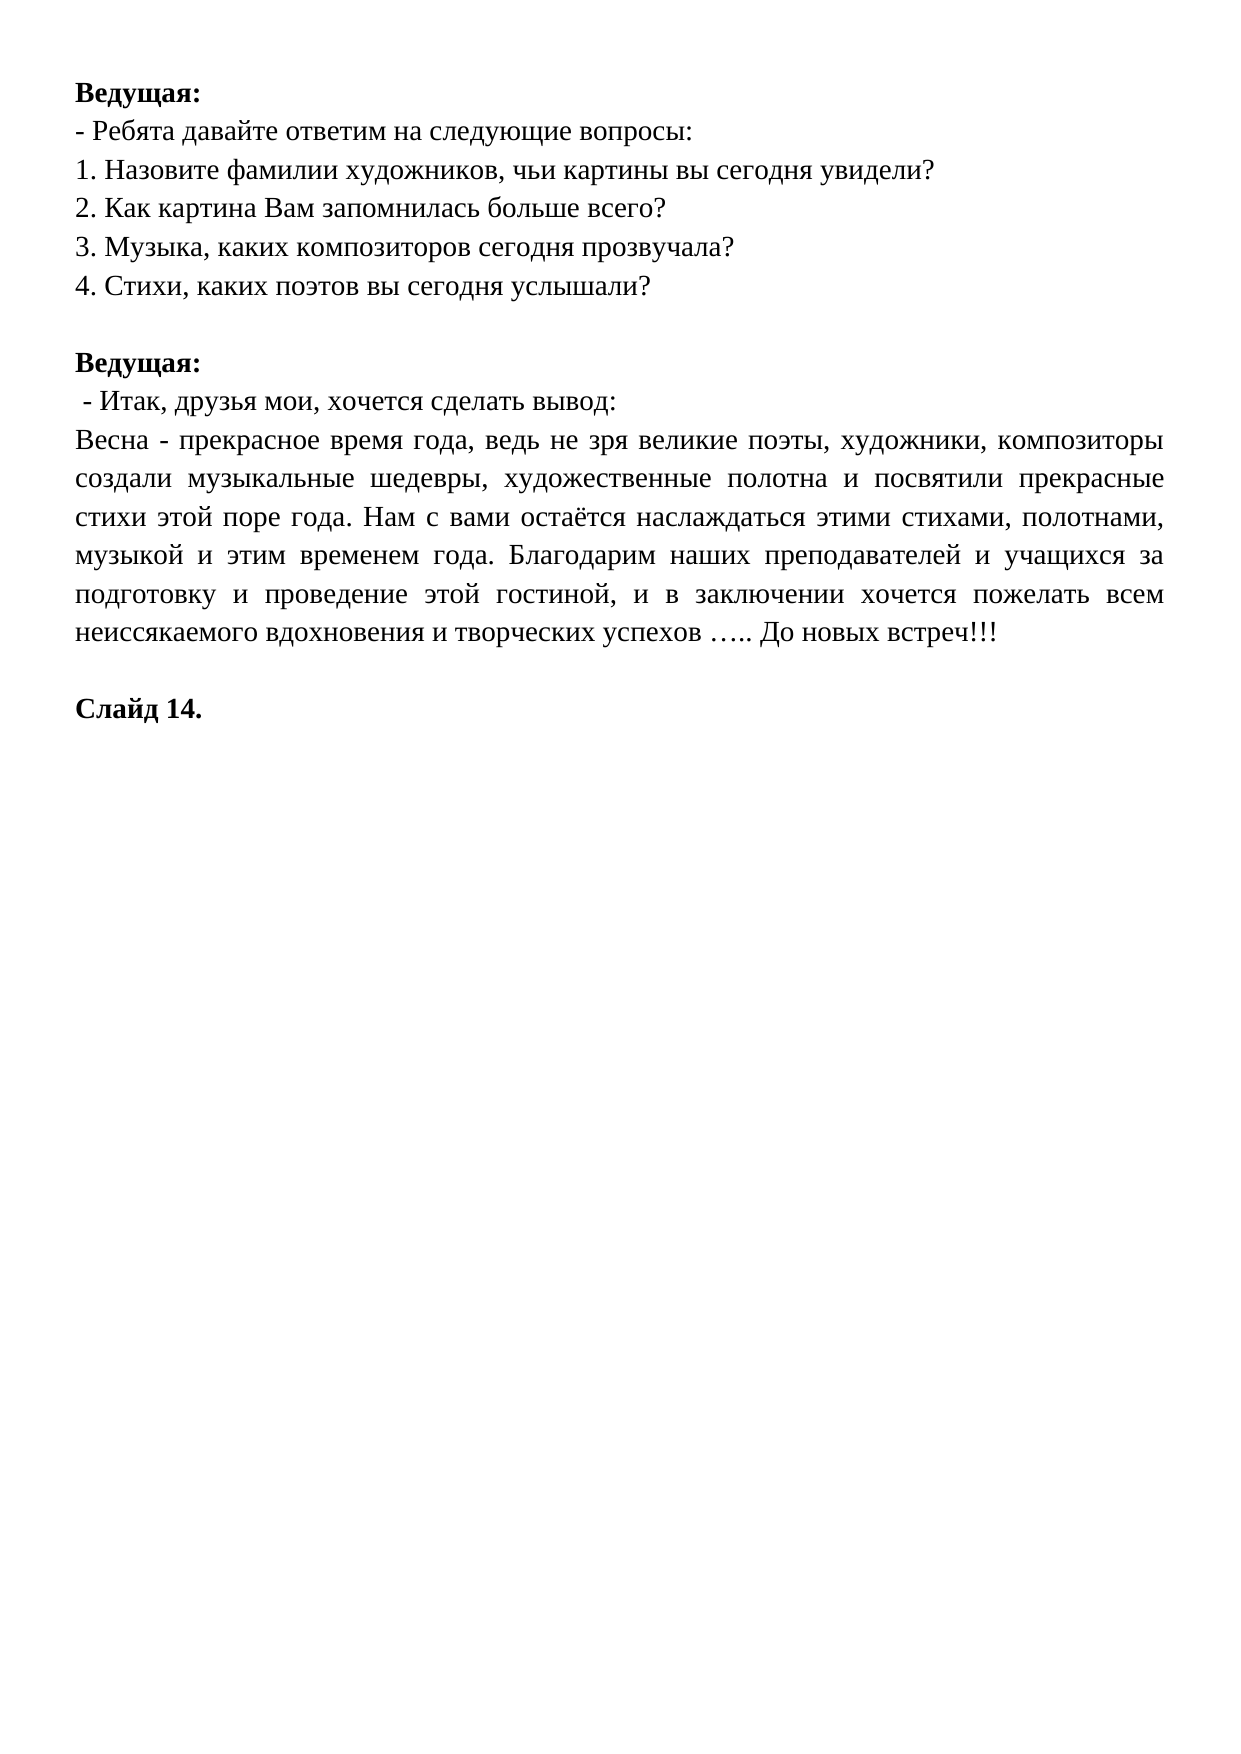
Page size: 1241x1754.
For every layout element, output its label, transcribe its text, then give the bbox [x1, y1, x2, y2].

text Слайд 14. [75, 692, 1165, 725]
text 3. Музыка, каких композиторов сегодня прозвучала? [75, 229, 1165, 263]
text - Итак, друзья мои, хочется сделать вывод: [75, 383, 1165, 417]
text Весна - прекрасное время года, ведь не зря великие поэты, художники, композиторы создали музыкальные шедевры, художественные полотна и посвятили прекрасные стихи этой поре года. Нам с вами остаётся наслаждаться этими стихами, полотнами, музыкой и этим временем года. Благодарим наших преподавателей и учащихся за подготовку и проведение этой гостиной, и в заключении хочется пожелать всем неиссякаемого вдохновения и творческих успехов ….. До новых встреч!!! [75, 422, 1165, 648]
text 4. Стихи, каких поэтов вы сегодня услышали? [75, 268, 1165, 301]
text 2. Как картина Вам запомнилась больше всего? [75, 191, 1165, 224]
text Ведущая: [75, 345, 1165, 378]
text - Ребята давайте ответим на следующие вопросы: [75, 113, 1165, 147]
text Ведущая: [75, 75, 1165, 108]
text 1. Назовите фамилии художников, чьи картины вы сегодня увидели? [75, 152, 1165, 186]
